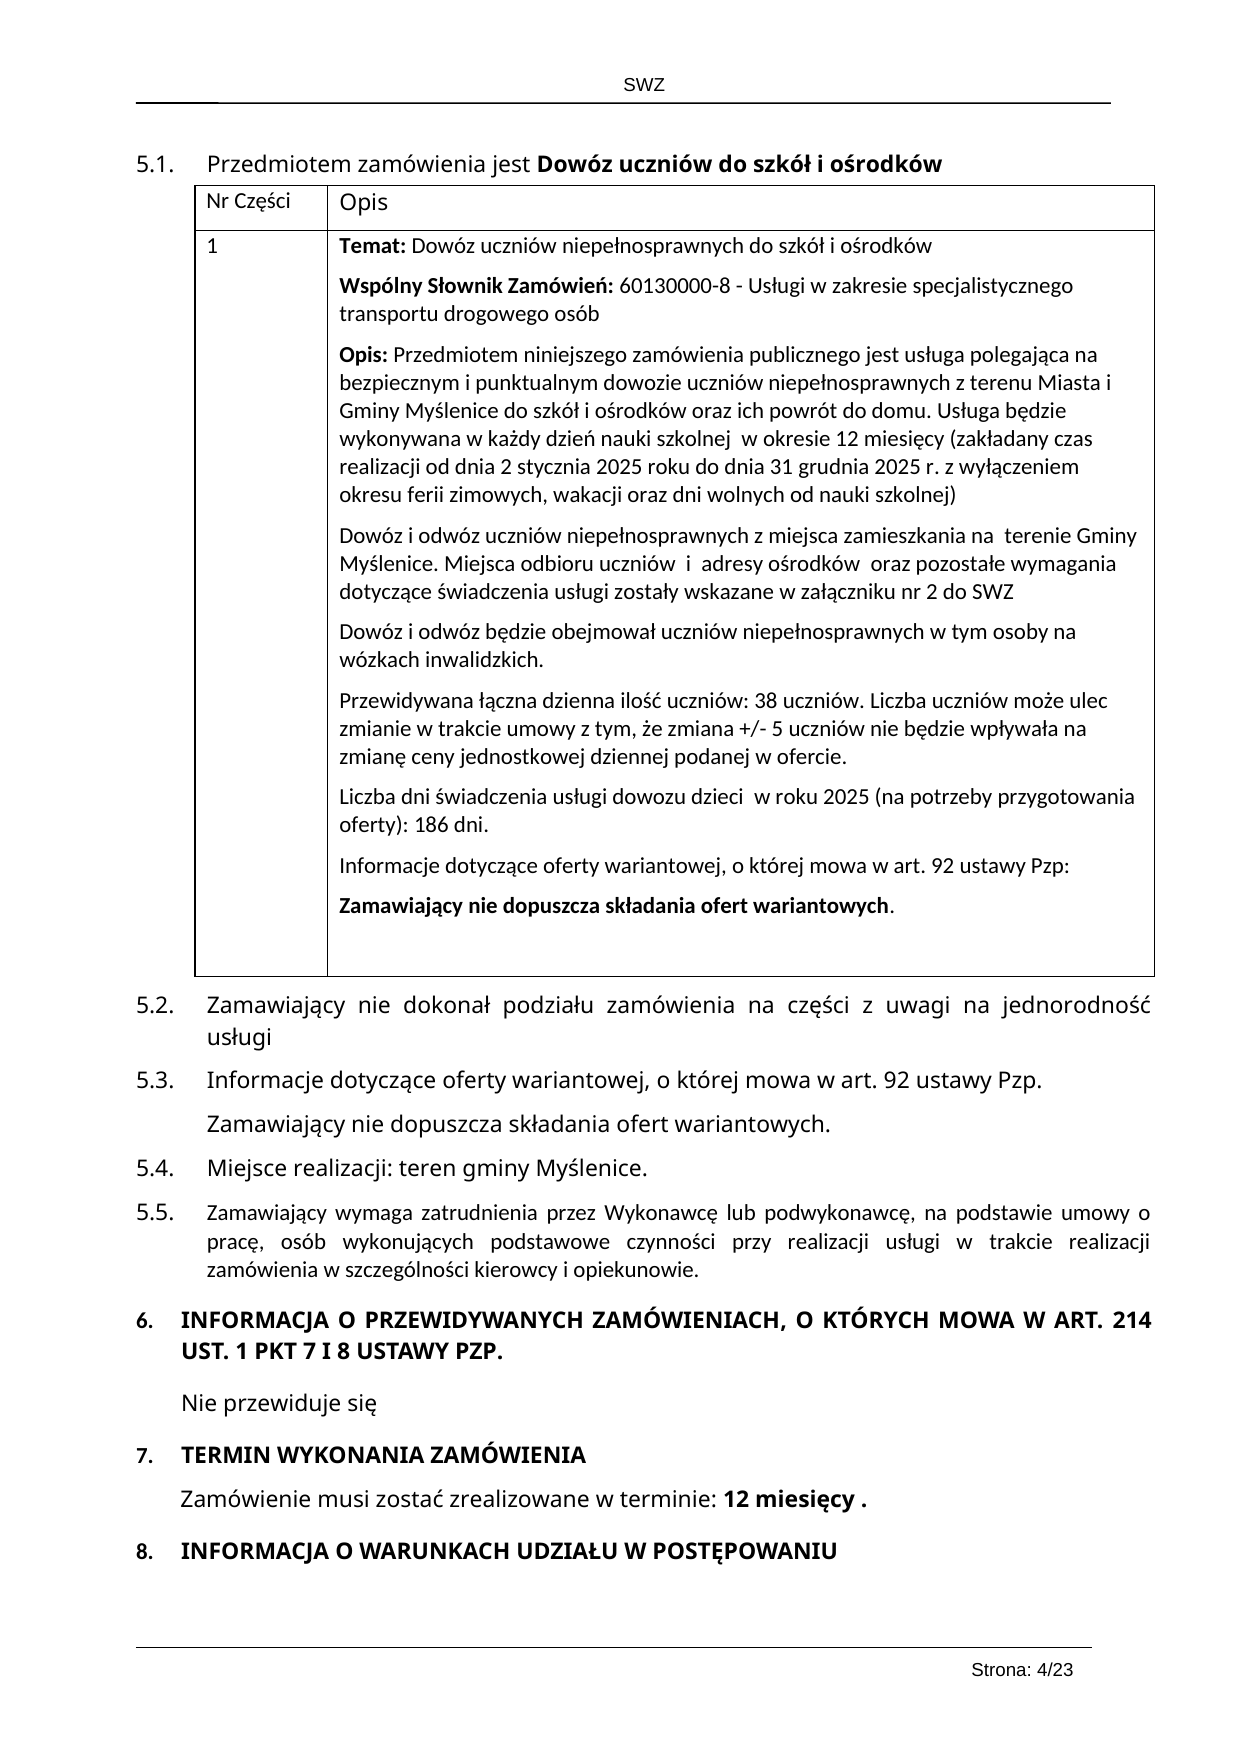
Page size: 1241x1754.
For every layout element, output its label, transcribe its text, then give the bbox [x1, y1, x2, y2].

table_header Opis [328, 186, 1154, 230]
list Termin wykonania zamówienia [136, 1439, 1152, 1470]
list Przedmiotem zamówienia jest Dowóz uczniów do szkół i ośrodków [136, 148, 1152, 179]
text Zamówienie musi zostać zrealizowane w terminie: 12 miesięcy . [180, 1483, 1152, 1514]
list Informacje dotyczące oferty wariantowej, o której mowa w art. 92 ustawy Pzp. [136, 1064, 1152, 1096]
table_cell 1 [196, 231, 327, 976]
list Informacja o przewidywanych zamówieniach, o których mowa w art. 214 ust. 1 pkt 7 i 8 USTAWY PZP. [136, 1304, 1152, 1366]
table_header Nr Części [196, 186, 327, 230]
table_cell Temat: Dowóz uczniów niepełnosprawnych do szkół i ośrodków Wspólny Słownik Zamówień: 60130000-8 - Usługi w zakresie specjalistycznego transportu drogowego osób Opis: Przedmiotem niniejszego zamówienia publicznego jest usługa polegająca na bezpiecznym i punktualnym dowozie uczniów niepełnosprawnych z terenu Miasta i Gminy Myślenice do szkół i ośrodków oraz ich powrót do domu. Usługa będzie wykonywana w każdy dzień nauki szkolnej w okresie 12 miesięcy (zakładany czas realizacji od dnia 2 stycznia 2025 roku do dnia 31 grudnia 2025 r. z wyłączeniem okresu ferii zimowych, wakacji oraz dni wolnych od nauki szkolnej) Dowóz i odwóz uczniów niepełnosprawnych z miejsca zamieszkania na terenie Gminy Myślenice. Miejsca odbioru uczniów i adresy ośrodków oraz pozostałe wymagania dotyczące świadczenia usługi zostały wskazane w załączniku nr 2 do SWZ Dowóz i odwóz będzie obejmował uczniów niepełnosprawnych w tym osoby na wózkach inwalidzkich. Przewidywana łączna dzienna ilość uczniów: 38 uczniów. Liczba uczniów może ulec zmianie w trakcie umowy z tym, że zmiana +/- 5 uczniów nie będzie wpływała na zmianę ceny jednostkowej dziennej podanej w ofercie. Liczba dni świadczenia usługi dowozu dzieci w roku 2025 (na potrzeby przygotowania oferty): 186 dni. Informacje dotyczące oferty wariantowej, o której mowa w art. 92 ustawy Pzp: Zamawiający nie dopuszcza składania ofert wariantowych. [328, 231, 1154, 976]
list Zamawiający nie dokonał podziału zamówienia na części z uwagi na jednorodność usługi [136, 989, 1152, 1052]
text Zamawiający nie dopuszcza składania ofert wariantowych. [207, 1108, 1152, 1139]
subtitle Zamawiający wymaga zatrudnienia przez Wykonawcę lub podwykonawcę, na podstawie umowy o pracę, osób wykonujących podstawowe czynności przy realizacji usługi w trakcie realizacji zamówienia w szczególności kierowcy i opiekunowie. [136, 1196, 1152, 1283]
text Nie przewiduje się [181, 1387, 1152, 1418]
list Informacja o warunkach udziału w postępowaniu [136, 1535, 1152, 1566]
list Miejsce realizacji: teren gminy Myślenice. [136, 1152, 1152, 1183]
